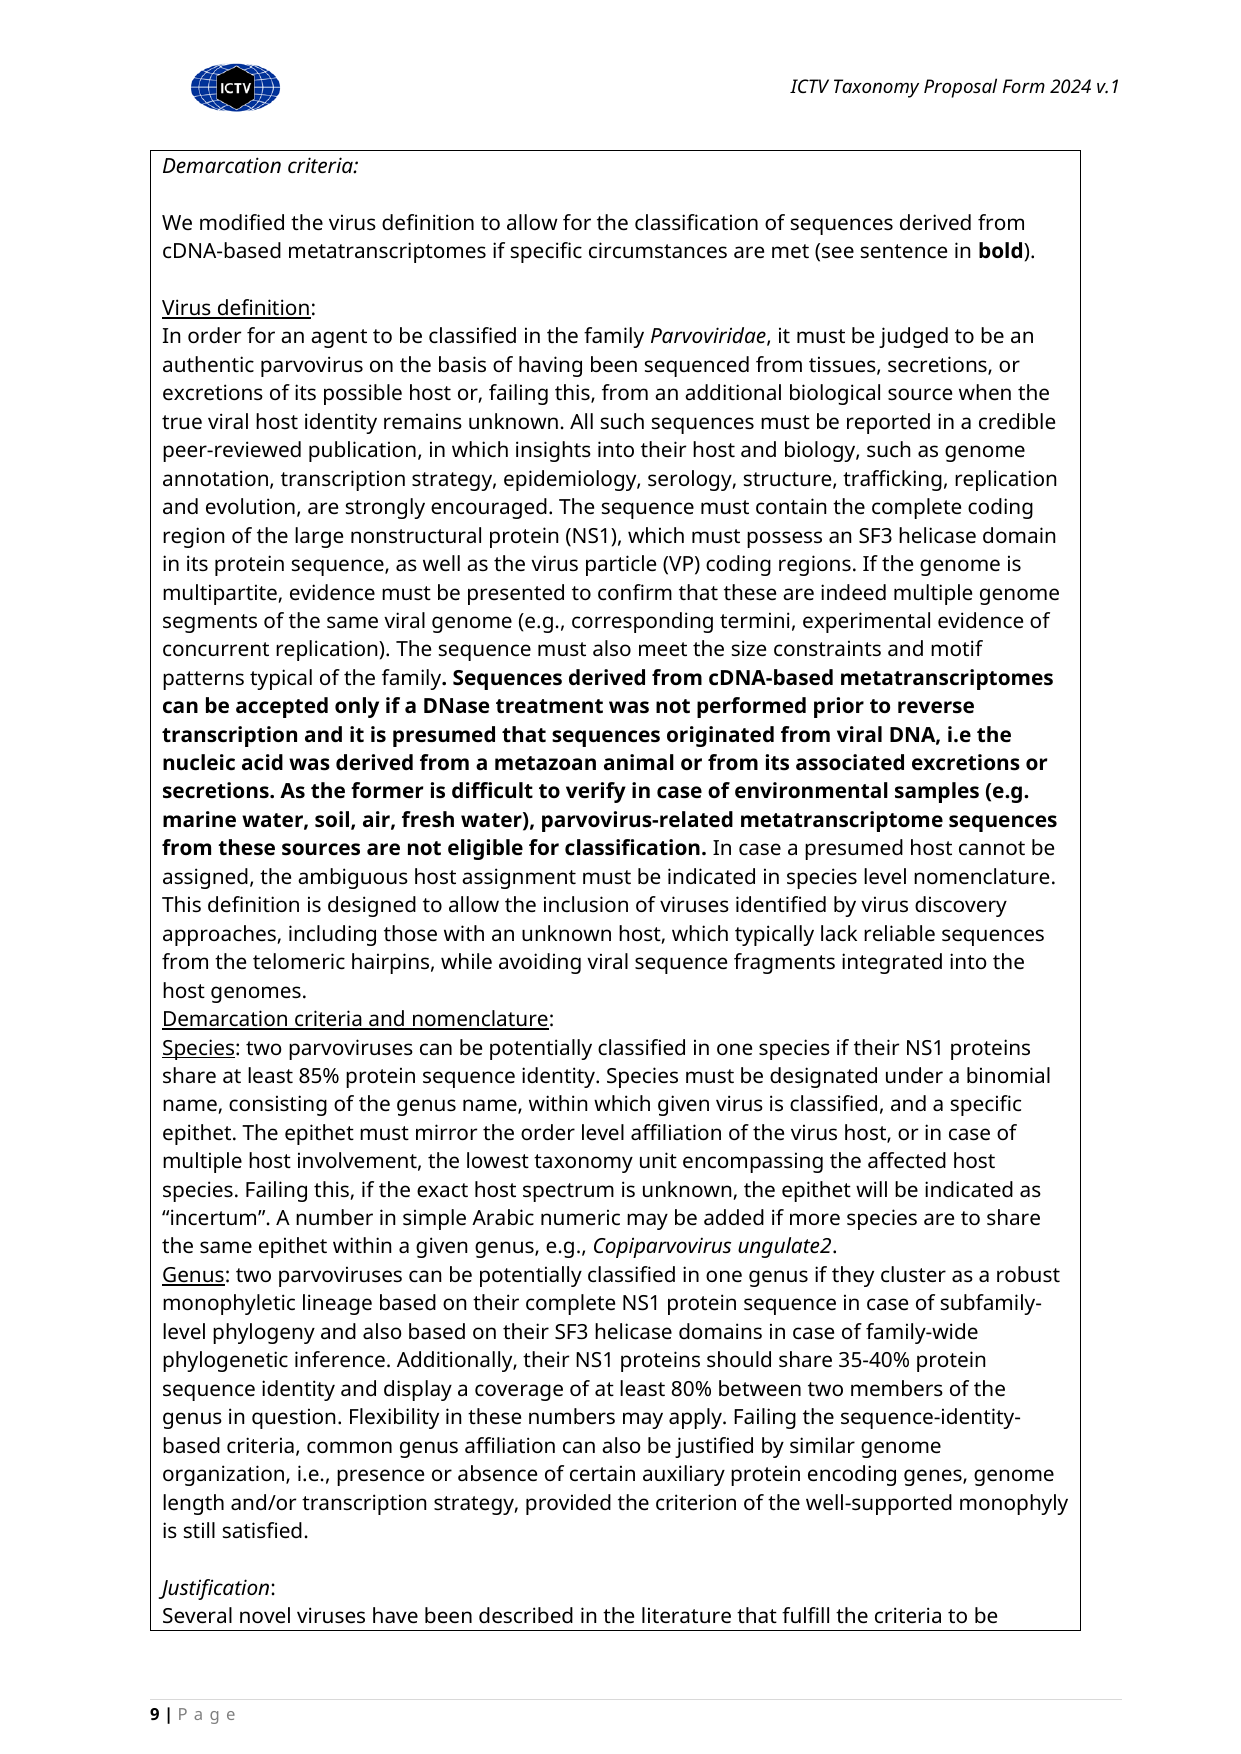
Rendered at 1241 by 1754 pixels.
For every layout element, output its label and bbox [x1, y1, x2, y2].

picture [190, 56, 282, 113]
table_cell [151, 151, 1080, 1630]
